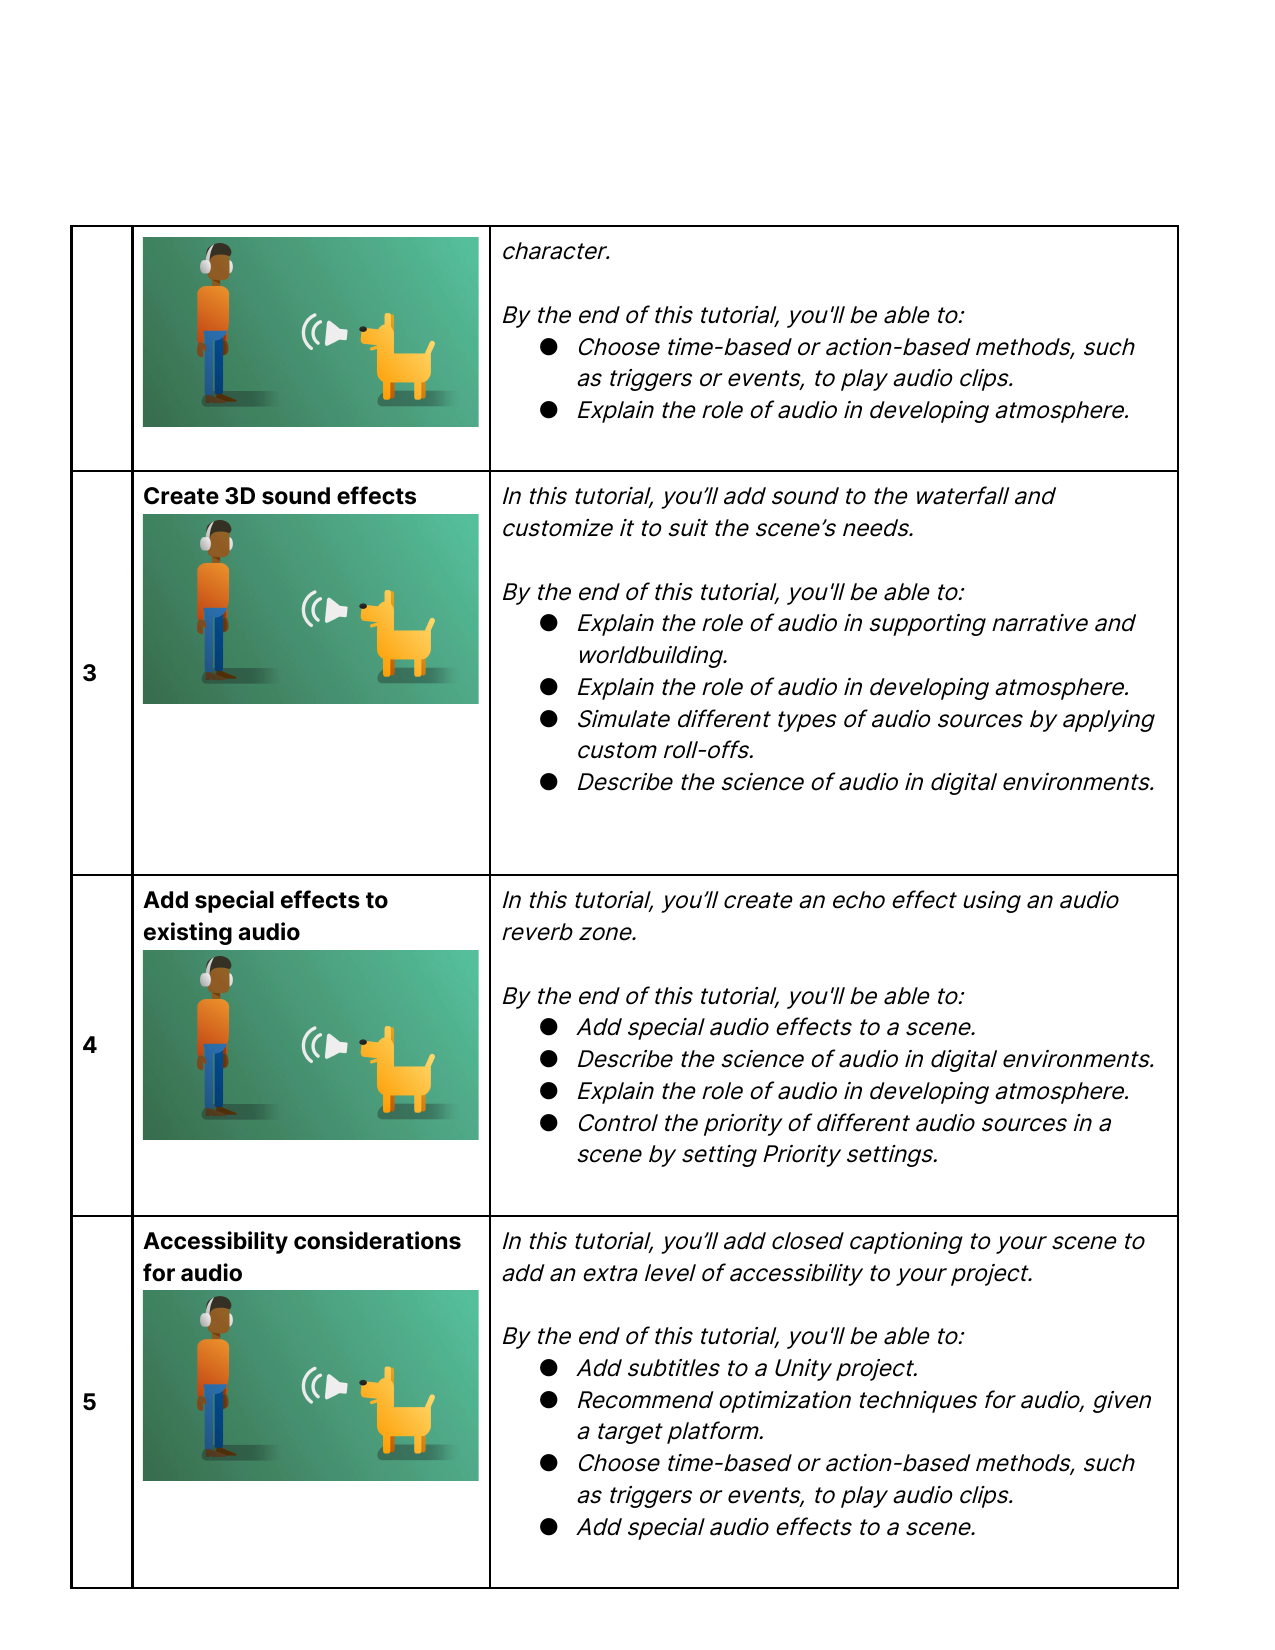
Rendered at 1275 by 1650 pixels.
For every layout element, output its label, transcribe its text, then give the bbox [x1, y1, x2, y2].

table_cell 2 [73, 227, 131, 470]
table_cell 3 [73, 472, 131, 874]
table_cell In this tutorial, you’ll add closed captioning to your scene to add an extra level of accessibility to your project. By the end of this tutorial, you'll be able to: Add subtitles to a Unity project. Recommend optimization techniques for audio, given a target platform. Choose time-based or action-based methods, such as triggers or events, to play audio clips. Add special audio effects to a scene. [491, 1217, 1177, 1587]
table_cell In this tutorial, you’ll create an echo effect using an audio reverb zone. By the end of this tutorial, you'll be able to: Add special audio effects to a scene. Describe the science of audio in digital environments. Explain the role of audio in developing atmosphere. Control the priority of different audio sources in a scene by setting Priority settings. [491, 876, 1177, 1214]
picture [142, 237, 479, 427]
picture [142, 950, 479, 1140]
table_cell In this tutorial, you’ll add sound to the waterfall and customize it to suit the scene’s needs. By the end of this tutorial, you'll be able to: Explain the role of audio in supporting narrative and worldbuilding. Explain the role of audio in developing atmosphere. Simulate different types of audio sources by applying custom roll-offs. Describe the science of audio in digital environments. [491, 472, 1177, 874]
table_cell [134, 227, 489, 470]
picture [142, 1290, 479, 1481]
table_cell Add special effects to existing audio [134, 876, 489, 1214]
table_cell 4 [73, 876, 131, 1214]
table_cell Create 3D sound effects [134, 472, 489, 874]
picture [142, 514, 479, 704]
table_cell 5 [73, 1217, 131, 1587]
table_cell Accessibility considerations for audio [134, 1217, 489, 1587]
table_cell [491, 227, 1177, 470]
